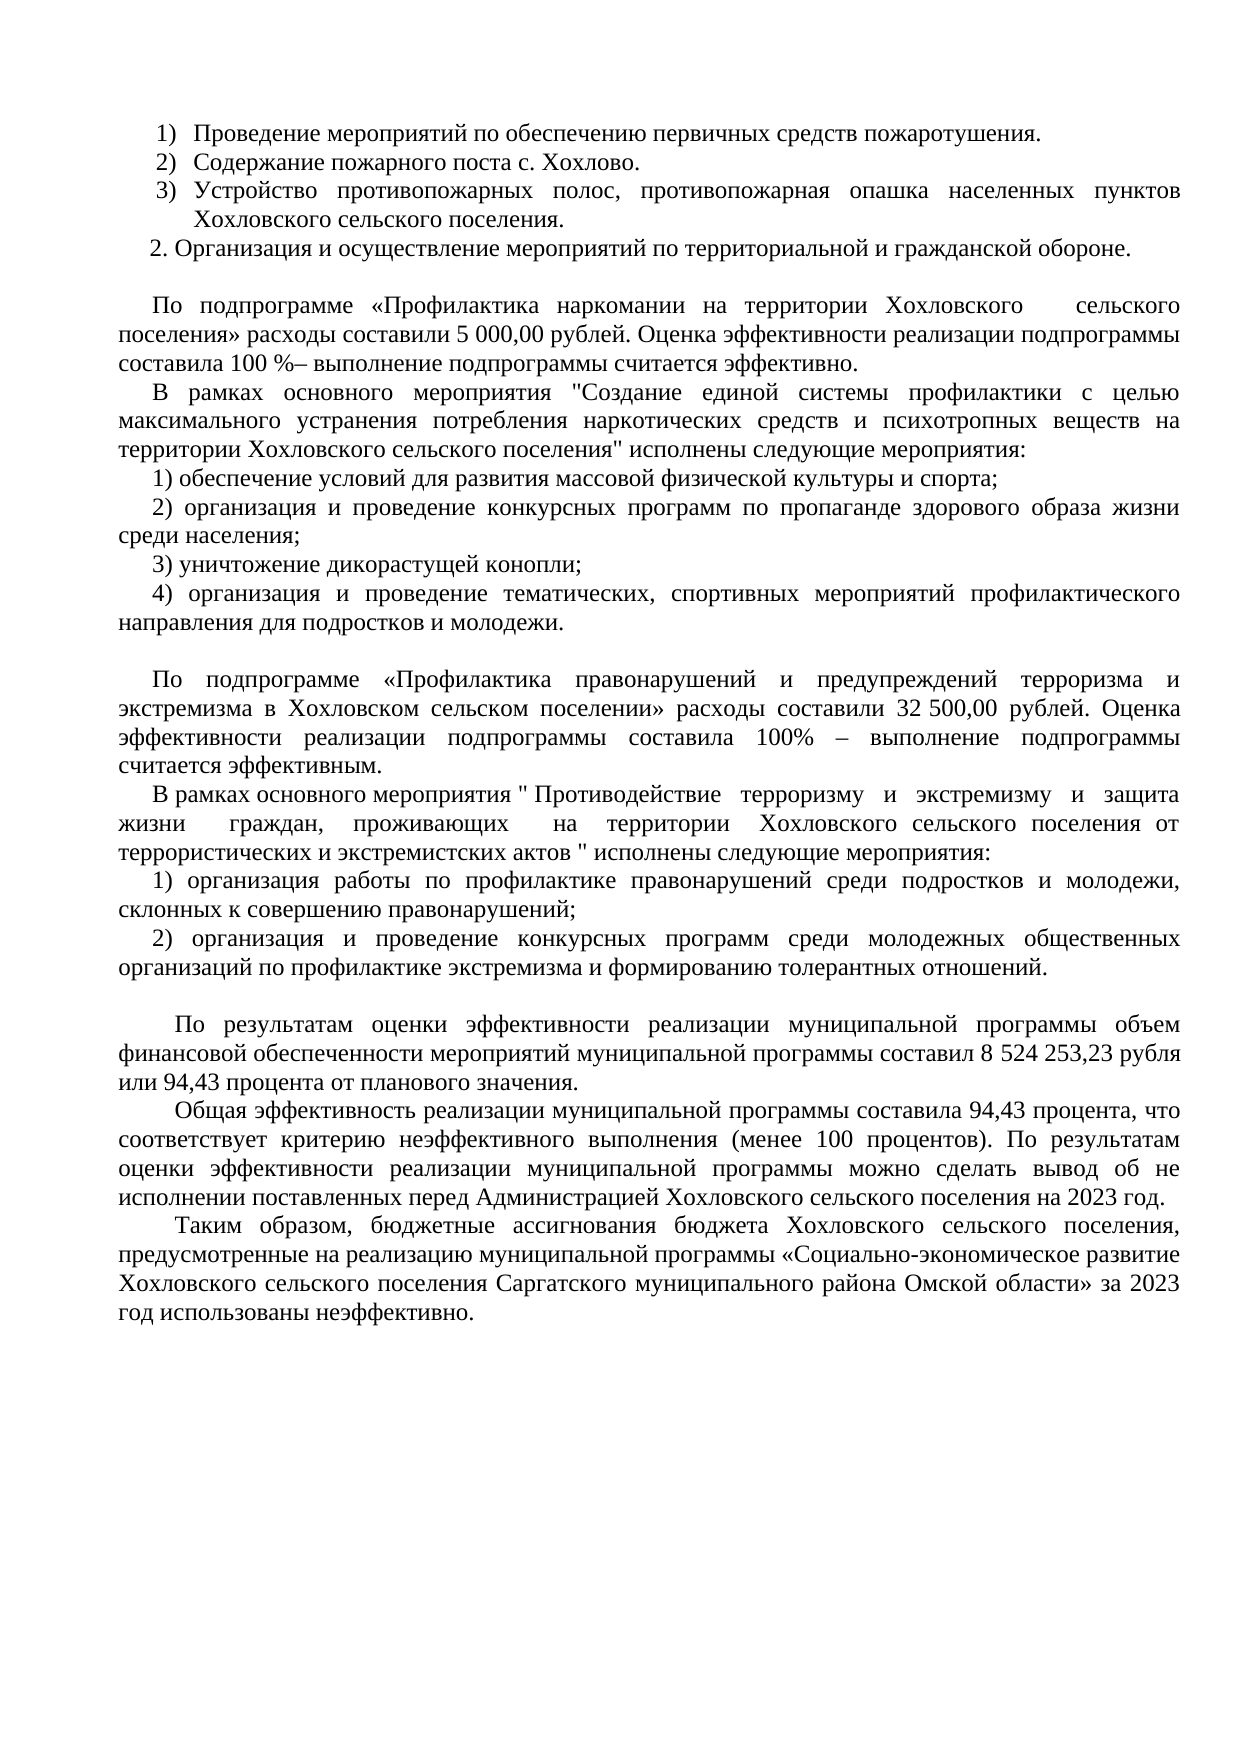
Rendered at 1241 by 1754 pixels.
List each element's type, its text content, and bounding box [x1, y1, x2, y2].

list Проведение мероприятий по обеспечению первичных средств пожаротушения. [156, 118, 1181, 147]
text 3) уничтожение дикорастущей конопли; [118, 549, 1181, 578]
text По подпрограмме «Профилактика правонарушений и предупреждений терроризма и экстремизма в Хохловском сельском поселении» расходы составили 32 500,00 рублей. Оценка эффективности реализации подпрограммы составила 100% – выполнение подпрограммы считается эффективным. [118, 664, 1181, 779]
text 1) обеспечение условий для развития массовой физической культуры и спорта; [118, 463, 1181, 492]
text 4) организация и проведение тематических, спортивных мероприятий профилактического направления для подростков и молодежи. [118, 578, 1181, 636]
text В рамках основного мероприятия "Создание единой системы профилактики с целью максимального устранения потребления наркотических средств и психотропных веществ на территории Хохловского сельского поселения" исполнены следующие мероприятия: [118, 377, 1181, 463]
text 2. Организация и осуществление мероприятий по территориальной и гражданской обороне. [118, 233, 1181, 262]
list Содержание пожарного поста с. Хохлово. [156, 147, 1181, 176]
text Таким образом, бюджетные ассигнования бюджета Хохловского сельского поселения, предусмотренные на реализацию муниципальной программы «Социально-экономическое развитие Хохловского сельского поселения Саргатского муниципального района Омской области» за 2023 год использованы неэффективно. [118, 1211, 1181, 1326]
text 2) организация и проведение конкурсных программ по пропаганде здорового образа жизни среди населения; [118, 492, 1181, 549]
text В рамках основного мероприятия " Противодействие терроризму и экстремизму и защита жизни граждан, проживающих на территории Хохловского сельского поселения от террористических и экстремистских актов " исполнены следующие мероприятия: [118, 779, 1181, 866]
text Общая эффективность реализации муниципальной программы составила 94,43 процента, что соответствует критерию неэффективного выполнения (менее 100 процентов). По результатам оценки эффективности реализации муниципальной программы можно сделать вывод об не исполнении поставленных перед Администрацией Хохловского сельского поселения на 2023 год. [118, 1096, 1181, 1211]
text 2) организация и проведение конкурсных программ среди молодежных общественных организаций по профилактике экстремизма и формированию толерантных отношений. [118, 923, 1181, 981]
text По результатам оценки эффективности реализации муниципальной программы объем финансовой обеспеченности мероприятий муниципальной программы составил 8 524 253,23 рубля или 94,43 процента от планового значения. [118, 1009, 1181, 1096]
text 1) организация работы по профилактике правонарушений среди подростков и молодежи, склонных к совершению правонарушений; [118, 866, 1181, 923]
list Устройство противопожарных полос, противопожарная опашка населенных пунктов Хохловского сельского поселения. [156, 176, 1181, 233]
text По подпрограмме «Профилактика наркомании на территории Хохловского сельского поселения» расходы составили 5 000,00 рублей. Оценка эффективности реализации подпрограммы составила 100 %– выполнение подпрограммы считается эффективно. [118, 291, 1181, 377]
